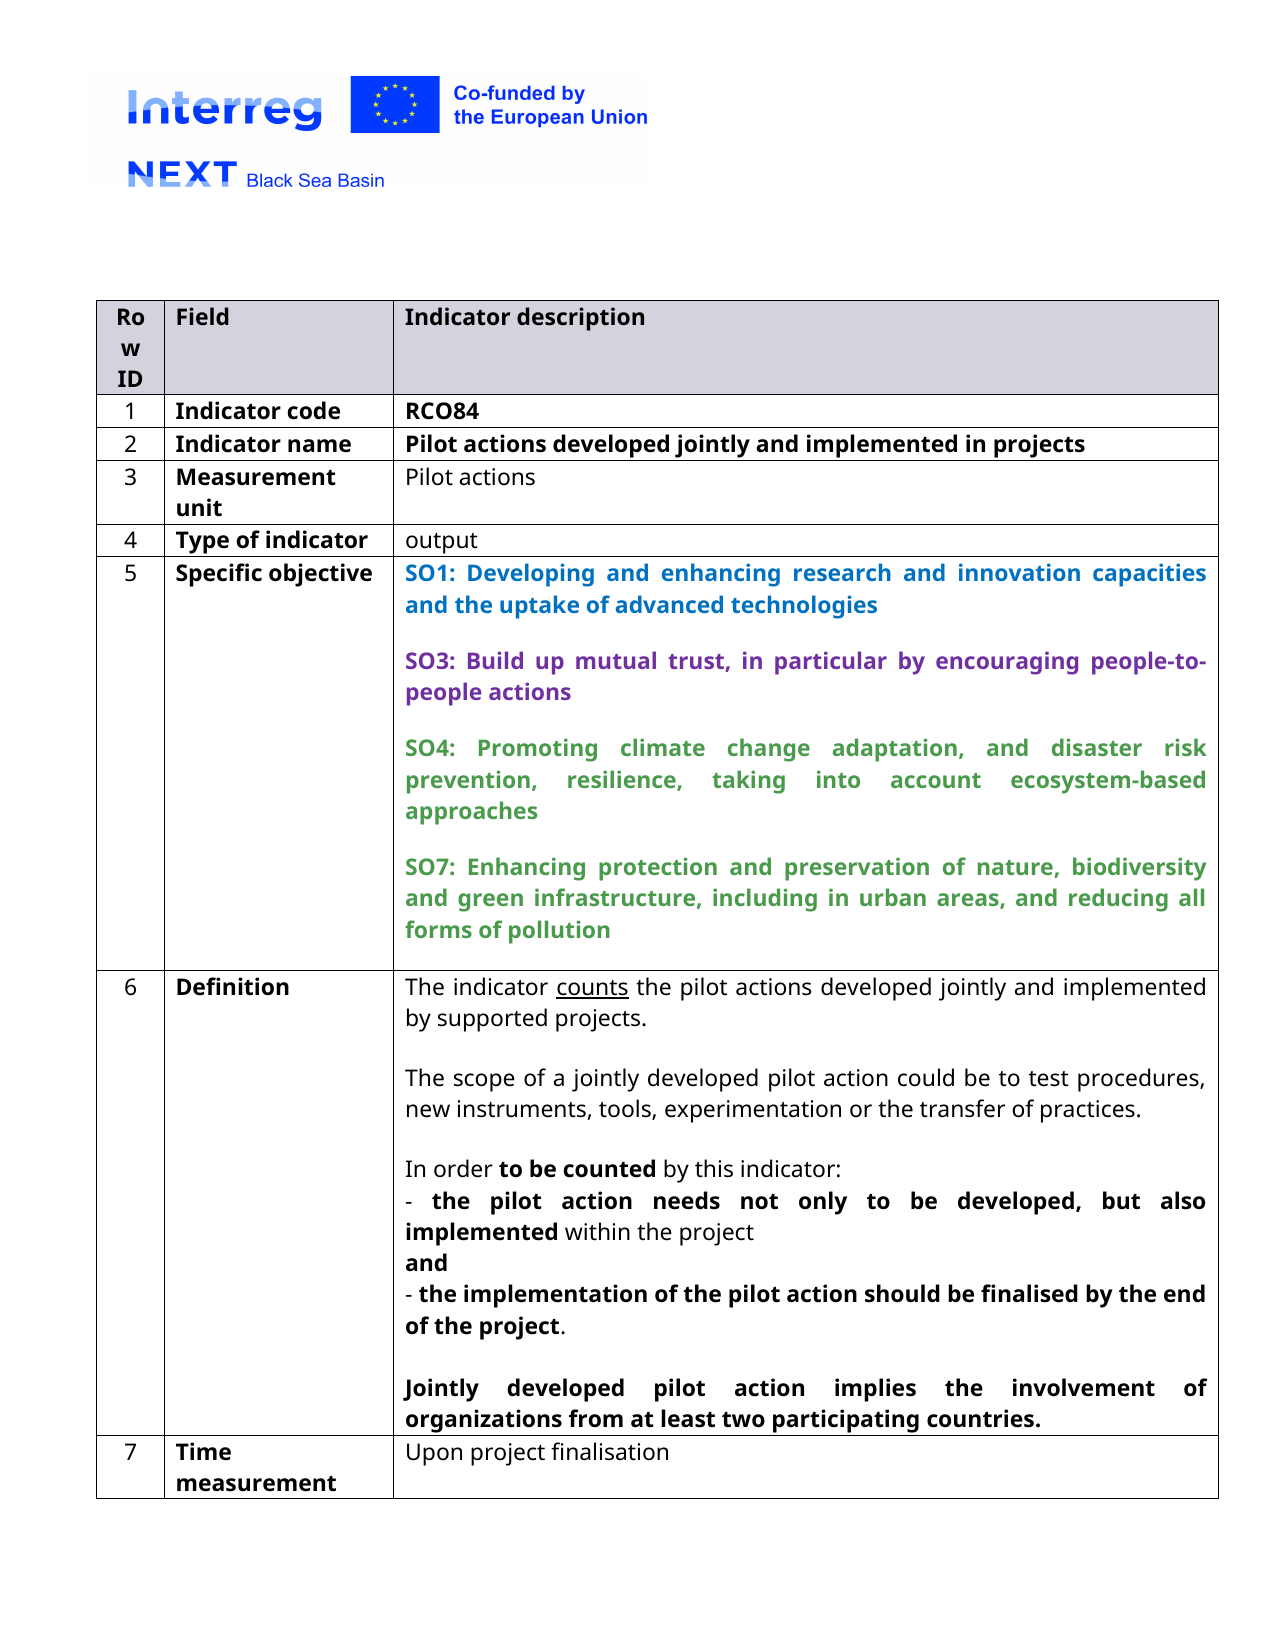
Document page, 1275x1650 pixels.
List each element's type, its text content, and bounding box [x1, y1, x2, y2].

table_cell output [394, 525, 1218, 556]
table_cell Specific objective [165, 557, 393, 970]
table_cell The indicator counts the pilot actions developed jointly and implemented by supported projects. The scope of a jointly developed pilot action could be to test procedures, new instruments, tools, experimentation or the transfer of practices. In order to be counted by this indicator: - the pilot action needs not only to be developed, but also implemented within the project and - the implementation of the pilot action should be finalised by the end of the project. Jointly developed pilot action implies the involvement of organizations from at least two participating countries. [394, 971, 1218, 1434]
table_cell 6 [97, 971, 164, 1434]
table_cell 7 [97, 1436, 164, 1498]
table_cell Measurement unit [165, 461, 393, 523]
table_cell Pilot actions [394, 461, 1218, 523]
table_cell 4 [97, 525, 164, 556]
table_cell Pilot actions developed jointly and implemented in projects [394, 428, 1218, 460]
table_cell RCO84 [394, 395, 1218, 427]
table_header Row ID [97, 301, 164, 394]
table_cell 5 [97, 557, 164, 970]
table_cell Definition [165, 971, 393, 1434]
table_cell Indicator code [165, 395, 393, 427]
table_header Field [165, 301, 393, 394]
table_cell 1 [97, 395, 164, 427]
table_cell Time measurement achieved [165, 1436, 393, 1498]
table_cell Upon project finalisation [394, 1436, 1218, 1498]
table_cell 2 [97, 428, 164, 460]
table_cell Indicator name [165, 428, 393, 460]
table_cell Type of indicator [165, 525, 393, 556]
table_cell 3 [97, 461, 164, 523]
table_cell SO1: Developing and enhancing research and innovation capacities and the uptake of advanced technologies SO3: Build up mutual trust, in particular by encouraging people-to-people actions SO4: Promoting climate change adaptation, and disaster risk prevention, resilience, taking into account ecosystem-based approaches SO7: Enhancing protection and preservation of nature, biodiversity and green infrastructure, including in urban areas, and reducing all forms of pollution [394, 557, 1218, 970]
table_header Indicator description [394, 301, 1218, 394]
picture [84, 75, 647, 187]
